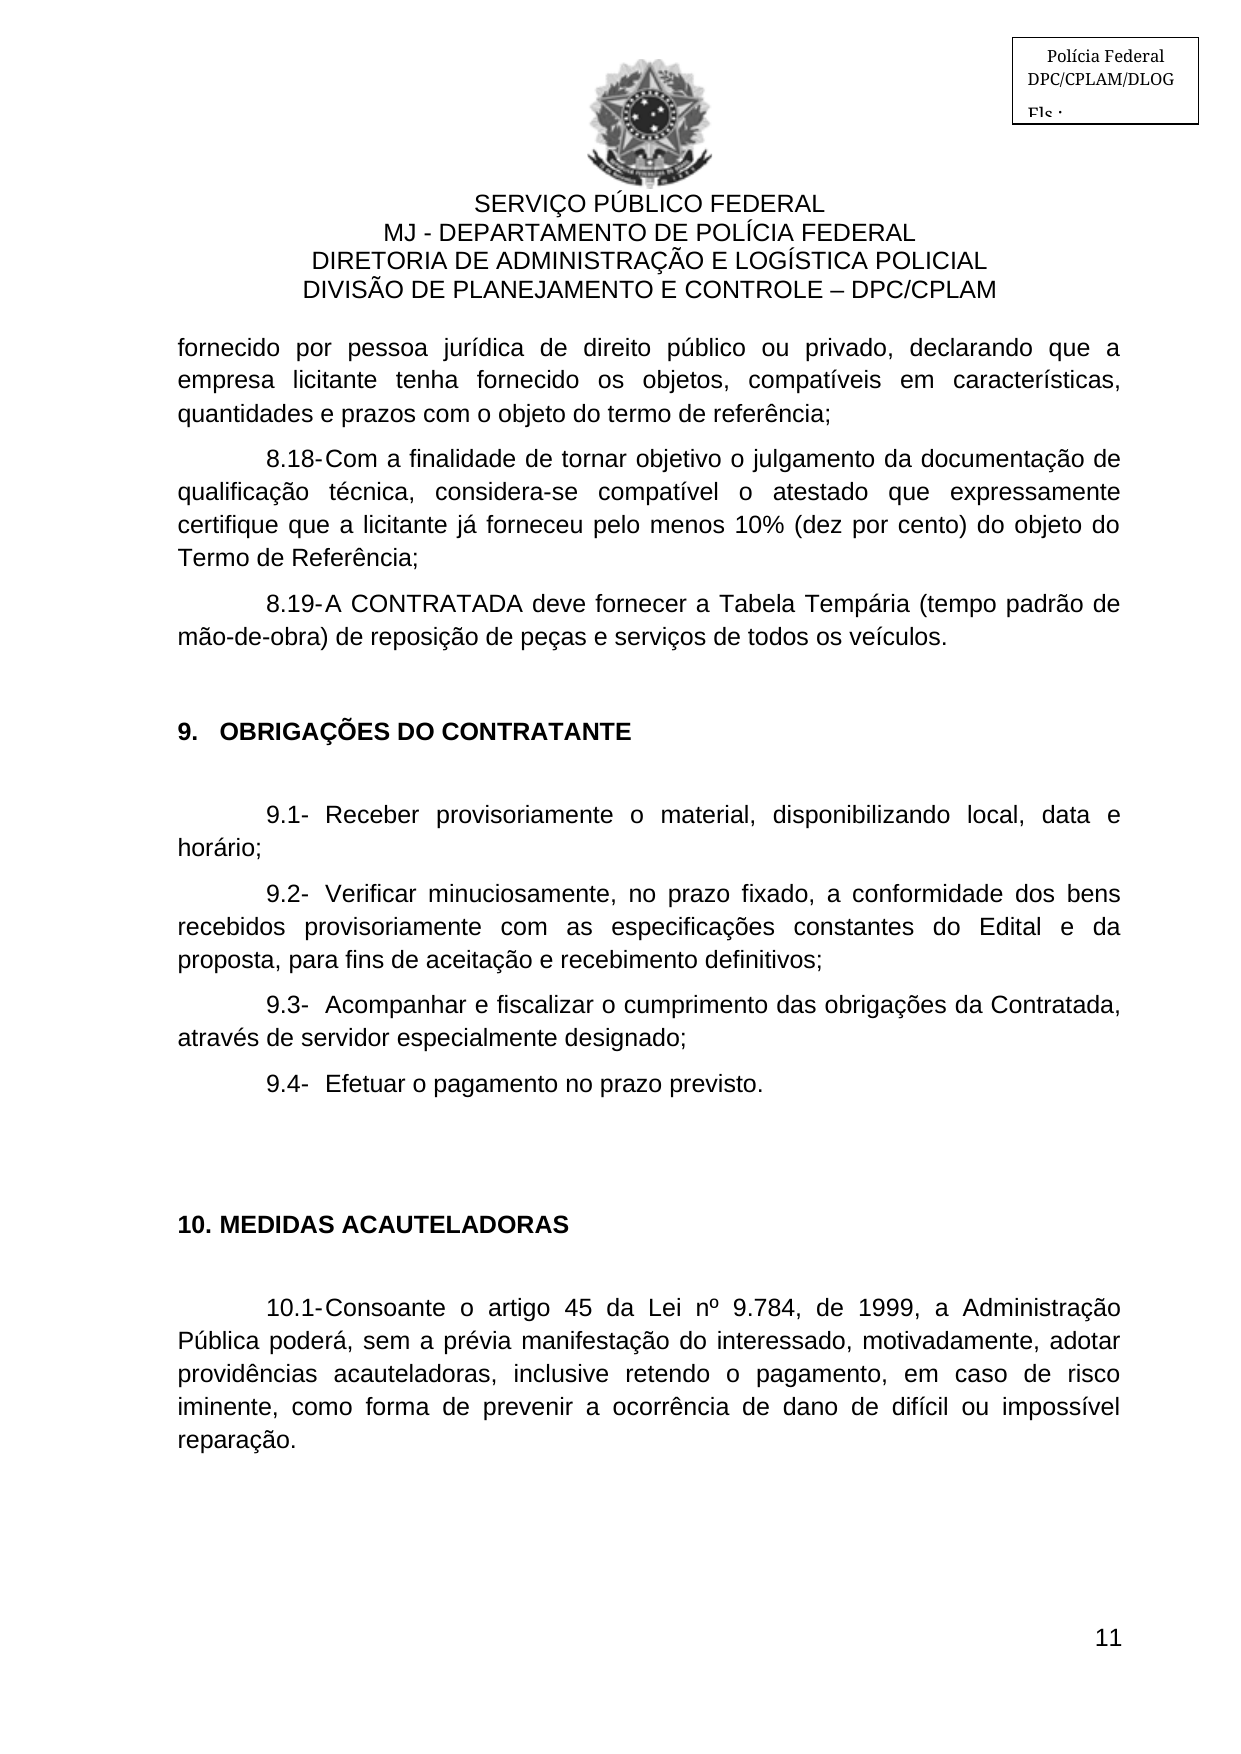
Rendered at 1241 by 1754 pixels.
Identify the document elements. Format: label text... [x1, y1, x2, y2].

list Receber provisoriamente o material, disponibilizando local, data e horário; [177, 800, 1122, 862]
list A CONTRATADA deve fornecer a Tabela Tempária (tempo padrão de mão-de-obra) de reposição de peças e serviços de todos os veículos. [177, 589, 1122, 650]
list OBRIGAÇÕES DO CONTRATANTE [177, 717, 1122, 746]
picture [587, 59, 713, 189]
list MEDIDAS ACAUTELADORAS [177, 1210, 1122, 1239]
list Verificar minuciosamente, no prazo fixado, a conformidade dos bens recebidos provisoriamente com as especificações constantes do Edital e da proposta, para fins de aceitação e recebimento definitivos; [177, 879, 1122, 973]
list Efetuar o pagamento no prazo previsto. [177, 1069, 1122, 1098]
list Com a finalidade de tornar objetivo o julgamento da documentação de qualificação técnica, considera-se compatível o atestado que expressamente certifique que a licitante já forneceu pelo menos 10% (dez por cento) do objeto do Termo de Referência; [177, 444, 1122, 572]
list Consoante o artigo 45 da Lei nº 9.784, de 1999, a Administração Pública poderá, sem a prévia manifestação do interessado, motivadamente, adotar providências acauteladoras, inclusive retendo o pagamento, em caso de risco iminente, como forma de prevenir a ocorrência de dano de difícil ou impossível reparação. [177, 1293, 1122, 1454]
list Acompanhar e fiscalizar o cumprimento das obrigações da Contratada, através de servidor especialmente designado; [177, 990, 1122, 1052]
